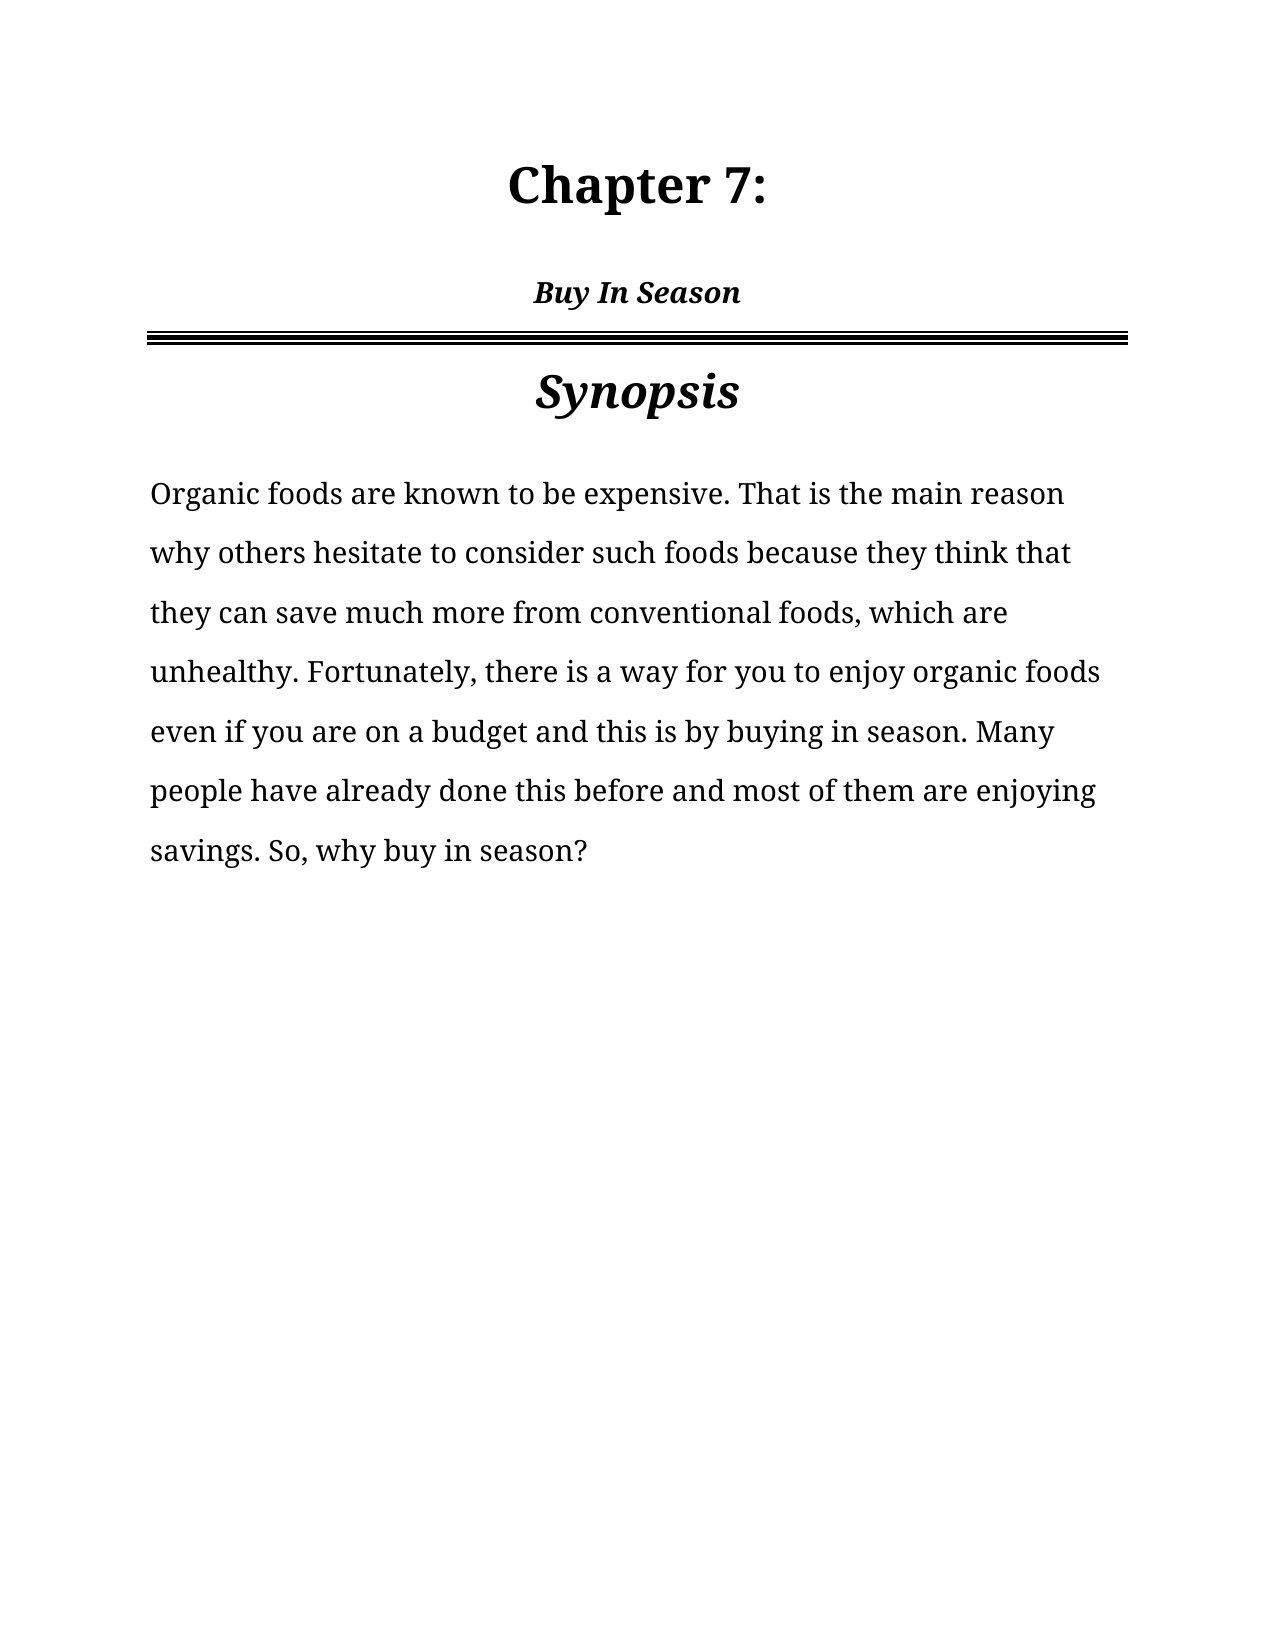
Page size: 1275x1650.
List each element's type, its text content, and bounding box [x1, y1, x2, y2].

text Synopsis [283, 360, 992, 422]
subtitle Chapter 7: [283, 150, 992, 218]
subtitle Buy In Season [283, 273, 992, 312]
text Organic foods are known to be expensive. That is the main reason why others hesitate to consider such foods because they think that they can save much more from conventional foods, which are unhealthy. Fortunately, there is a way for you to enjoy organic foods even if you are on a budget and this is by buying in season. Many people have already done this before and most of them are enjoying savings. So, why buy in season? [150, 473, 1132, 869]
